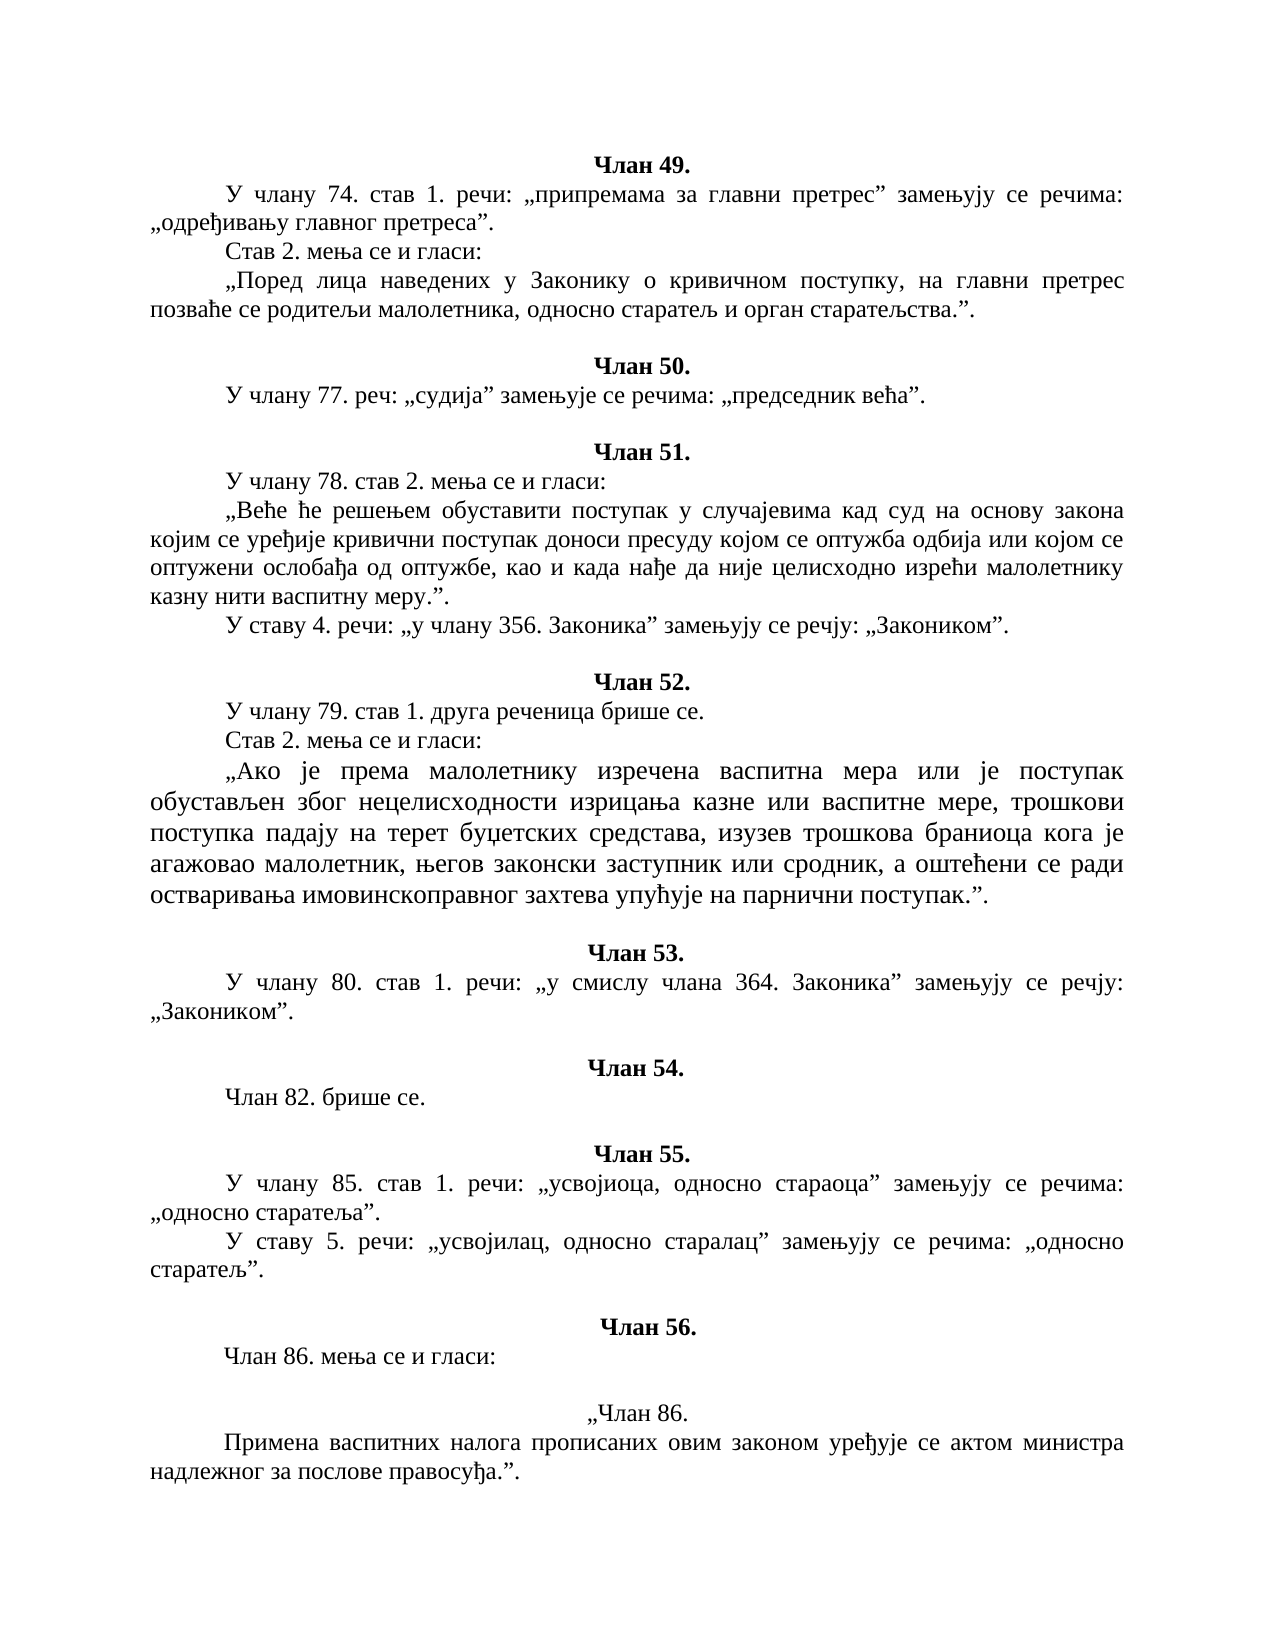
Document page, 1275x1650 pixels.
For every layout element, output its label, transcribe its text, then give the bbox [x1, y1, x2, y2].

text Члан 53. [150, 938, 1125, 967]
text Члан 51. [150, 437, 1125, 466]
text У ставу 5. речи: „усвојилац, односно старалац” замењују се речима: „односно старатељ”. [150, 1226, 1125, 1283]
text Члан 52. [150, 667, 1125, 696]
text У ставу 4. речи: „у члану 356. Законика” замењују се речју: „Закоником”. [150, 610, 1125, 639]
text У члану 78. став 2. мења се и гласи: [150, 466, 1125, 495]
text Став 2. мења се и гласи: [150, 236, 1125, 265]
text У члану 74. став 1. речи: „припремама за главни претрес” замењују се речима: „одређивању главног претреса”. [150, 179, 1125, 236]
text Примена васпитних налога прописаних овим законом уређује се актом министра надлежног за послове правосуђа.”. [150, 1427, 1125, 1484]
text „Веће ће решењем обуставити поступак у случајевима кад суд на основу закона којим се уређије кривични поступак доноси пресуду којом се оптужба одбија или којом се оптужени ослобађа од оптужбе, као и када нађе да није целисходно изрећи малолетнику казну нити васпитну меру.”. [432, 581, 1125, 610]
text У члану 77. реч: „судија” замењује се речима: „председник већа”. [150, 380, 1125, 409]
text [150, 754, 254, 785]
text „Поред лица наведених у Законику о кривичном поступку, на главни претрес позваће се родитељи малолетника, односно старатељ и орган старатељства.”. [150, 265, 1125, 322]
text Члан 54. [150, 1053, 1125, 1082]
text Члан 82. брише се. [150, 1082, 1125, 1111]
text У члану 79. став 1. друга реченица брише се. [150, 696, 1125, 725]
text Став 2. мења се и гласи: [150, 725, 1125, 754]
text Члан 49. [150, 150, 1125, 179]
text У члану 85. став 1. речи: „усвојиоца, односно стараоца” замењују се речима: „односно старатеља”. [150, 1168, 1125, 1226]
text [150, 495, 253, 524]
text „Члан 86. [150, 1398, 1125, 1427]
text Члан 50. [150, 351, 1125, 380]
text Члан 56. [150, 1312, 1125, 1341]
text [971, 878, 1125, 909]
text Члан 55. [150, 1139, 1125, 1168]
text Члан 86. мења се и гласи: [150, 1341, 1125, 1369]
text У члану 80. став 1. речи: „у смислу члана 364. Законика” замењују се речју: „Закоником”. [150, 967, 1125, 1024]
